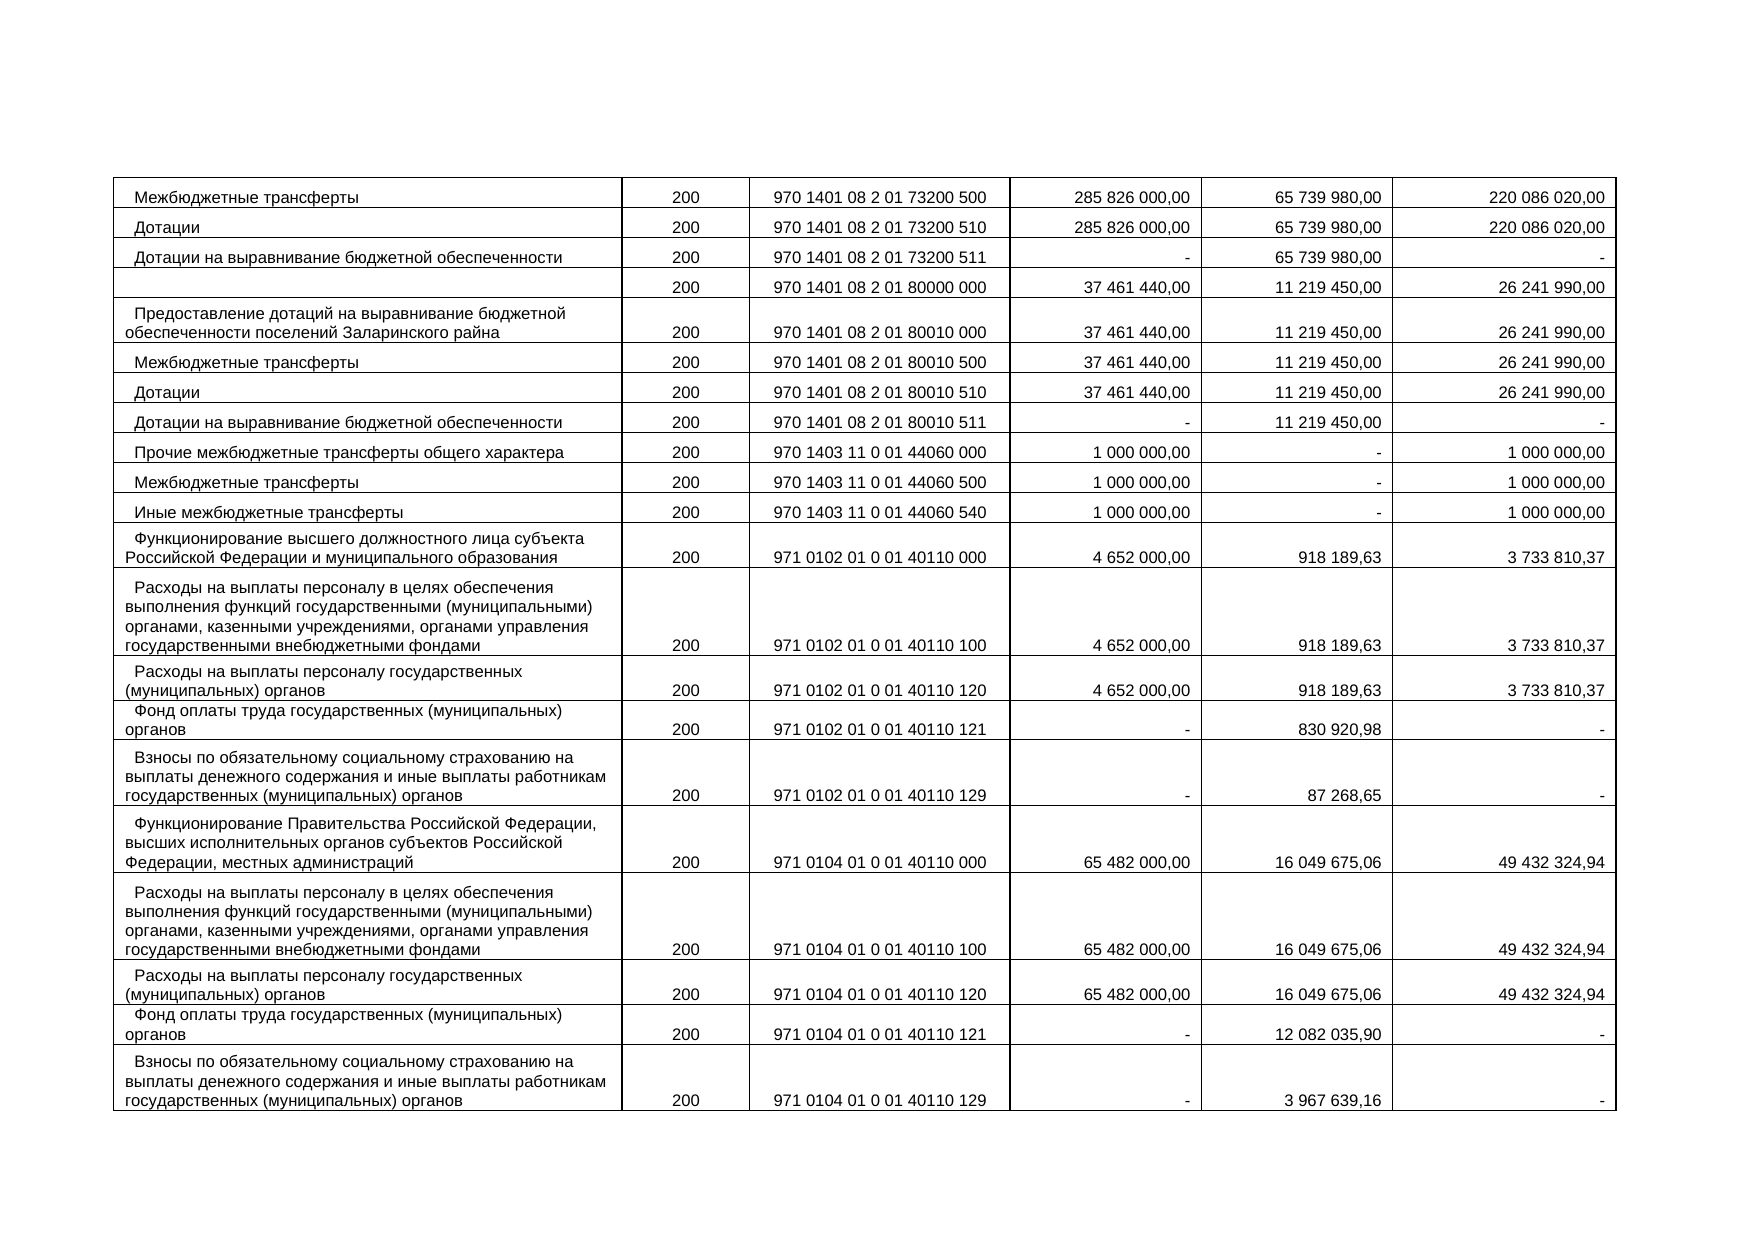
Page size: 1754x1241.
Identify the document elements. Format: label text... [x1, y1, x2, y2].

table_cell 971 0102 01 0 01 40110 000 [750, 523, 1009, 567]
table_cell - [1202, 463, 1392, 492]
table_cell 3 733 810,37 [1393, 523, 1615, 567]
table_cell 65 739 980,00 [1202, 238, 1392, 267]
table_cell Межбюджетные трансферты [114, 343, 621, 372]
table_cell - [1011, 1005, 1201, 1043]
table_cell - [1393, 403, 1615, 432]
table_cell 970 1401 08 2 01 80010 000 [750, 298, 1009, 342]
table_cell 200 [623, 701, 749, 739]
table_cell - [1393, 1045, 1615, 1110]
table_cell 200 [623, 268, 749, 297]
table_cell 26 241 990,00 [1393, 343, 1615, 372]
table_cell 200 [623, 433, 749, 462]
table_cell 200 [623, 1005, 749, 1043]
table_cell 200 [623, 178, 749, 207]
table_cell 200 [623, 238, 749, 267]
table_cell 3 967 639,16 [1202, 1045, 1392, 1110]
table_cell 4 652 000,00 [1011, 523, 1201, 567]
table_cell 971 0102 01 0 01 40110 120 [750, 656, 1009, 700]
table_cell 200 [623, 373, 749, 402]
table_cell - [1393, 1005, 1615, 1043]
table_cell 200 [623, 463, 749, 492]
table_cell 200 [623, 298, 749, 342]
table_cell Иные межбюджетные трансферты [114, 493, 621, 522]
table_cell Фонд оплаты труда государственных (муниципальных) органов [114, 1005, 621, 1043]
table_cell 11 219 450,00 [1202, 343, 1392, 372]
table_cell 4 652 000,00 [1011, 568, 1201, 655]
table_cell Дотации на выравнивание бюджетной обеспеченности [114, 238, 621, 267]
table_cell 1 000 000,00 [1393, 433, 1615, 462]
table_cell 971 0104 01 0 01 40110 120 [750, 960, 1009, 1004]
table_cell Прочие межбюджетные трансферты общего характера [114, 433, 621, 462]
table_cell 1 000 000,00 [1011, 463, 1201, 492]
table_cell 16 049 675,06 [1202, 873, 1392, 959]
table_cell Взносы по обязательному социальному страхованию на выплаты денежного содержания и иные выплаты работникам государственных (муниципальных) органов [114, 1045, 621, 1110]
table_cell 65 739 980,00 [1202, 208, 1392, 237]
table_cell 200 [623, 740, 749, 805]
table_cell 12 082 035,90 [1202, 1005, 1392, 1043]
table_cell 200 [623, 656, 749, 700]
table_cell 971 0104 01 0 01 40110 000 [750, 806, 1009, 872]
table_cell 37 461 440,00 [1011, 298, 1201, 342]
table_cell Фонд оплаты труда государственных (муниципальных) органов [114, 701, 621, 739]
table_cell 970 1403 11 0 01 44060 540 [750, 493, 1009, 522]
table_cell 1 000 000,00 [1011, 433, 1201, 462]
table_cell 200 [623, 568, 749, 655]
table_cell 830 920,98 [1202, 701, 1392, 739]
table_cell 285 826 000,00 [1011, 178, 1201, 207]
table_cell 37 461 440,00 [1011, 268, 1201, 297]
table_cell 200 [623, 403, 749, 432]
table_cell Межбюджетные трансферты [114, 463, 621, 492]
table_cell 971 0102 01 0 01 40110 121 [750, 701, 1009, 739]
table_cell 200 [623, 1045, 749, 1110]
table_cell 971 0104 01 0 01 40110 129 [750, 1045, 1009, 1110]
table_cell Функционирование высшего должностного лица субъекта Российской Федерации и муниципального образования [114, 523, 621, 567]
table_cell 16 049 675,06 [1202, 960, 1392, 1004]
table_cell 200 [623, 960, 749, 1004]
table_cell 970 1401 08 2 01 80010 511 [750, 403, 1009, 432]
table_cell 970 1401 08 2 01 73200 500 [750, 178, 1009, 207]
table_cell 1 000 000,00 [1393, 493, 1615, 522]
table_cell 971 0104 01 0 01 40110 100 [750, 873, 1009, 959]
table_cell 970 1401 08 2 01 80010 510 [750, 373, 1009, 402]
table_cell 1 000 000,00 [1011, 493, 1201, 522]
table_cell Предоставление дотаций на выравнивание бюджетной обеспеченности поселений Заларинского райна [114, 298, 621, 342]
table_cell 200 [623, 208, 749, 237]
table_cell 200 [623, 343, 749, 372]
table_cell 970 1401 08 2 01 73200 511 [750, 238, 1009, 267]
table_cell 200 [623, 806, 749, 872]
table_cell - [1011, 238, 1201, 267]
table_cell 65 482 000,00 [1011, 806, 1201, 872]
table_cell 37 461 440,00 [1011, 373, 1201, 402]
table_cell 49 432 324,94 [1393, 873, 1615, 959]
table_cell 49 432 324,94 [1393, 960, 1615, 1004]
table_cell 26 241 990,00 [1393, 268, 1615, 297]
table_cell 971 0102 01 0 01 40110 100 [750, 568, 1009, 655]
table_cell 200 [623, 523, 749, 567]
table_cell 1 000 000,00 [1393, 463, 1615, 492]
table_cell 65 739 980,00 [1202, 178, 1392, 207]
table_cell - [1202, 433, 1392, 462]
table_cell - [1393, 238, 1615, 267]
table_cell 220 086 020,00 [1393, 178, 1615, 207]
table_cell Расходы на выплаты персоналу государственных (муниципальных) органов [114, 656, 621, 700]
table_cell Межбюджетные трансферты [114, 178, 621, 207]
table_cell 65 482 000,00 [1011, 960, 1201, 1004]
table_cell Дотации на выравнивание бюджетной обеспеченности [114, 403, 621, 432]
table_cell 918 189,63 [1202, 523, 1392, 567]
table_cell - [1011, 1045, 1201, 1110]
table_cell 970 1403 11 0 01 44060 500 [750, 463, 1009, 492]
table_cell - [1393, 701, 1615, 739]
table_cell 11 219 450,00 [1202, 298, 1392, 342]
table_cell 26 241 990,00 [1393, 298, 1615, 342]
table_cell 970 1401 08 2 01 80010 500 [750, 343, 1009, 372]
table_cell Взносы по обязательному социальному страхованию на выплаты денежного содержания и иные выплаты работникам государственных (муниципальных) органов [114, 740, 621, 805]
table_cell 285 826 000,00 [1011, 208, 1201, 237]
table_cell 26 241 990,00 [1393, 373, 1615, 402]
table_cell Дотации [114, 373, 621, 402]
table_cell 971 0102 01 0 01 40110 129 [750, 740, 1009, 805]
table_cell Дотации [114, 208, 621, 237]
table_cell 37 461 440,00 [1011, 343, 1201, 372]
table_cell 87 268,65 [1202, 740, 1392, 805]
table_cell - [1011, 740, 1201, 805]
table_cell 49 432 324,94 [1393, 806, 1615, 872]
table_cell - [1202, 493, 1392, 522]
table_cell 3 733 810,37 [1393, 656, 1615, 700]
table_cell 65 482 000,00 [1011, 873, 1201, 959]
table_cell 918 189,63 [1202, 656, 1392, 700]
table_cell 220 086 020,00 [1393, 208, 1615, 237]
table_cell 11 219 450,00 [1202, 268, 1392, 297]
table_cell 11 219 450,00 [1202, 403, 1392, 432]
table_cell 971 0104 01 0 01 40110 121 [750, 1005, 1009, 1043]
table_cell 970 1401 08 2 01 80000 000 [750, 268, 1009, 297]
table_cell 918 189,63 [1202, 568, 1392, 655]
table_cell 11 219 450,00 [1202, 373, 1392, 402]
table_cell 200 [623, 873, 749, 959]
table_cell 3 733 810,37 [1393, 568, 1615, 655]
table_cell - [1393, 740, 1615, 805]
table_cell Функционирование Правительства Российской Федерации, высших исполнительных органов субъектов Российской Федерации, местных администраций [114, 806, 621, 872]
table_cell 200 [623, 493, 749, 522]
table_cell 970 1401 08 2 01 73200 510 [750, 208, 1009, 237]
table_cell Расходы на выплаты персоналу государственных (муниципальных) органов [114, 960, 621, 1004]
table_cell 4 652 000,00 [1011, 656, 1201, 700]
table_cell [114, 268, 621, 297]
table_cell 16 049 675,06 [1202, 806, 1392, 872]
table_cell - [1011, 403, 1201, 432]
table_cell - [1011, 701, 1201, 739]
table_cell 970 1403 11 0 01 44060 000 [750, 433, 1009, 462]
